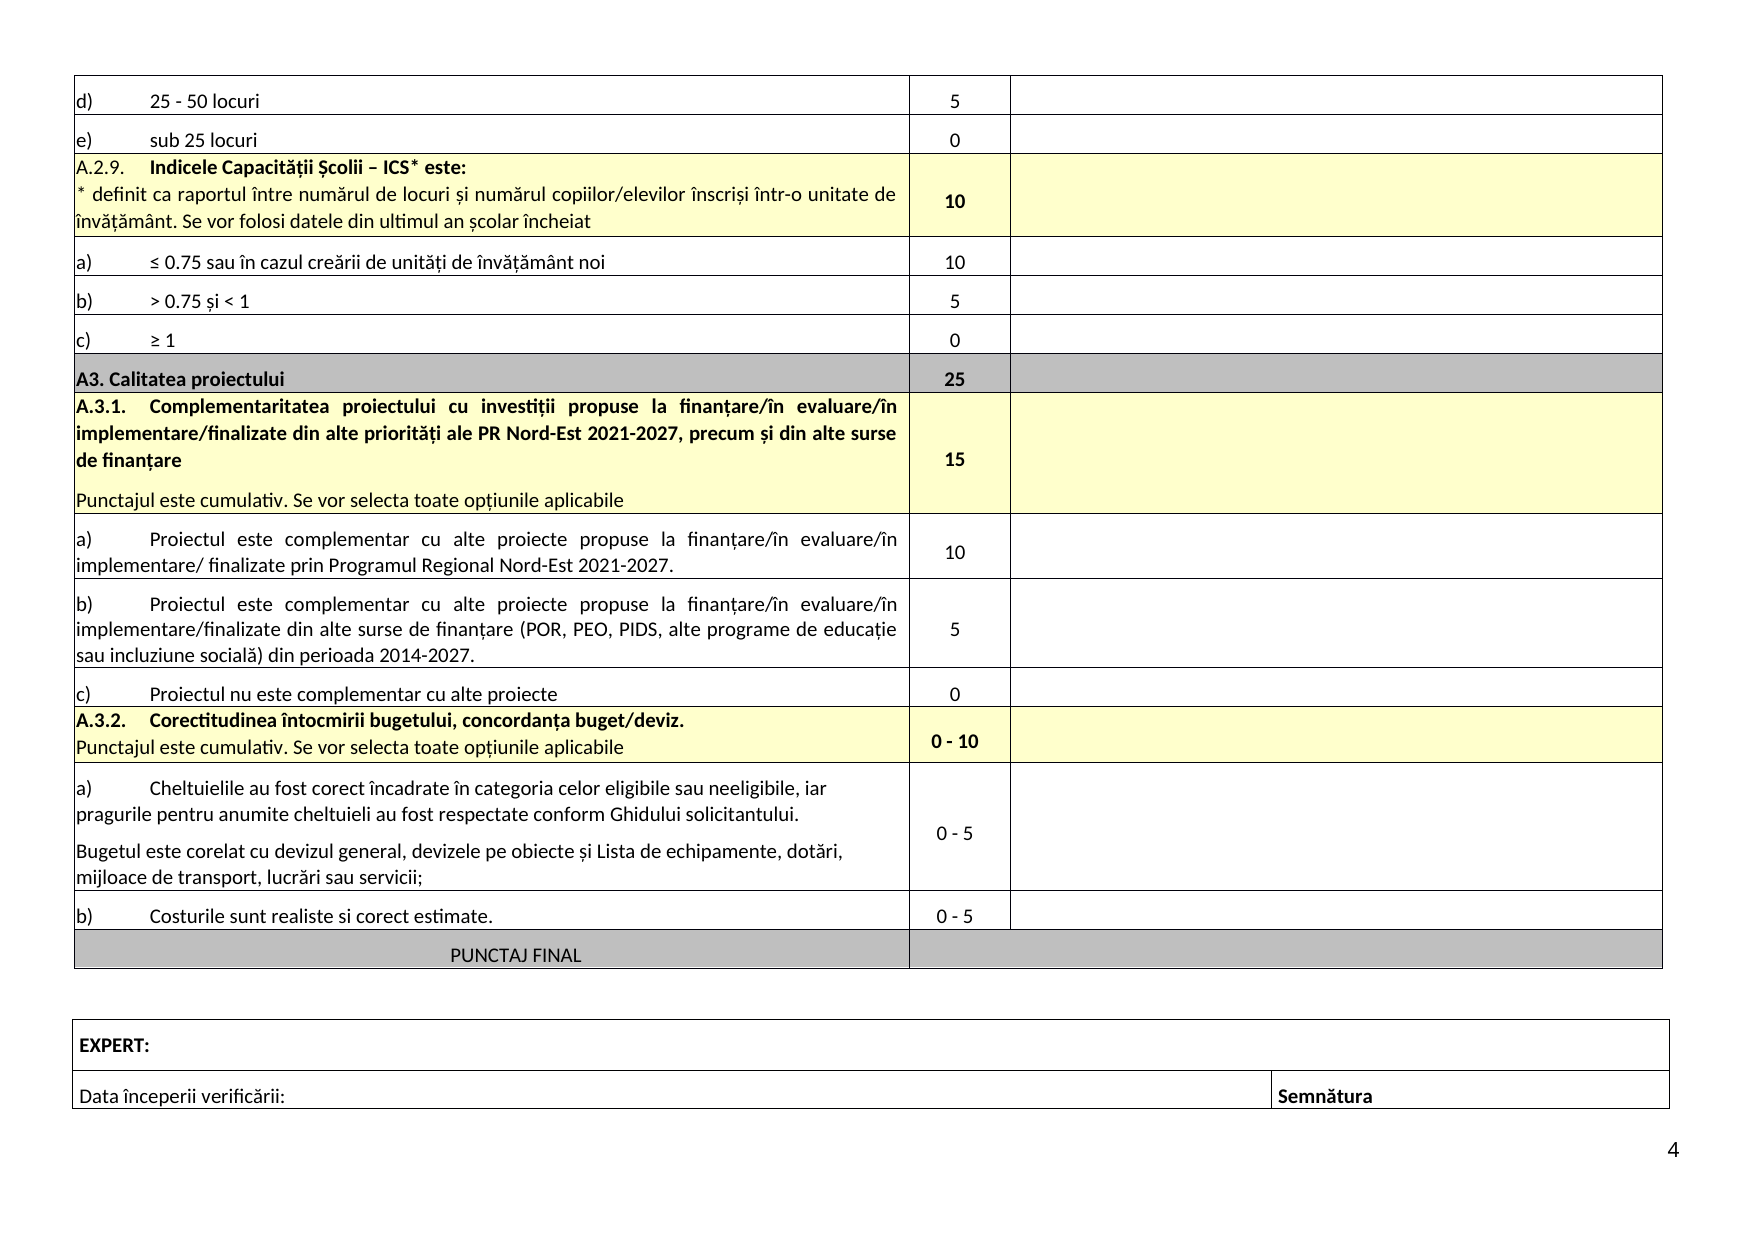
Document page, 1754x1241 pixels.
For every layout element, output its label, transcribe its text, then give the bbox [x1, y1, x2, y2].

table_cell [1011, 76, 1662, 114]
table_cell e) sub 25 locuri [75, 115, 909, 153]
table_cell 5 [910, 76, 1010, 114]
table_cell 0 - 5 [910, 763, 1010, 889]
table_cell 10 [910, 514, 1010, 577]
table_cell Corectitudinea întocmirii bugetului, concordanța buget/deviz. Punctajul este cumulativ. Se vor selecta toate opțiunile aplicabile [75, 707, 909, 762]
table_cell 25 [910, 354, 1010, 392]
table_cell 5 [910, 579, 1010, 667]
table_cell 0 - 5 [910, 891, 1010, 928]
table_cell 5 [910, 276, 1010, 314]
table_cell 15 [910, 393, 1010, 513]
table_cell a) ≤ 0.75 sau în cazul creării de unități de învățământ noi [75, 237, 909, 275]
table_cell 0 [910, 315, 1010, 353]
table_cell A3. Calitatea proiectului [75, 354, 909, 392]
table_cell b) > 0.75 și < 1 [75, 276, 909, 314]
table_cell d) 25 - 50 locuri [75, 76, 909, 114]
table_cell [1011, 668, 1662, 706]
table_cell [910, 930, 1662, 967]
table_cell 0 [910, 668, 1010, 706]
table_header EXPERT: [73, 1020, 1669, 1070]
table_cell [1011, 393, 1662, 513]
table_cell a) Cheltuielile au fost corect încadrate în categoria celor eligibile sau neeligibile, iar pragurile pentru anumite cheltuieli au fost respectate conform Ghidului solicitantului. Bugetul este corelat cu devizul general, devizele pe obiecte și Lista de echipamente, dotări, mijloace de transport, lucrări sau servicii; [75, 763, 909, 889]
table_cell PUNCTAJ FINAL [75, 930, 909, 967]
table_cell [1011, 763, 1662, 889]
table_cell a) Proiectul este complementar cu alte proiecte propuse la finanțare/în evaluare/în implementare/ finalizate prin Programul Regional Nord-Est 2021-2027. [75, 514, 909, 577]
table_cell [1011, 276, 1662, 314]
table_cell [1011, 514, 1662, 577]
table_cell Data începerii verificării: [73, 1071, 1271, 1108]
table_cell b) Proiectul este complementar cu alte proiecte propuse la finanțare/în evaluare/în implementare/finalizate din alte surse de finanțare (POR, PEO, PIDS, alte programe de educație sau incluziune socială) din perioada 2014-2027. [75, 579, 909, 667]
table_cell [1011, 315, 1662, 353]
table_cell 10 [910, 237, 1010, 275]
table_cell Indicele Capacității Școlii – ICS* este: * definit ca raportul între numărul de locuri și numărul copiilor/elevilor înscriși într-o unitate de învățământ. Se vor folosi datele din ultimul an școlar încheiat [75, 154, 909, 236]
table_cell c) Proiectul nu este complementar cu alte proiecte [75, 668, 909, 706]
table_cell [1011, 707, 1662, 762]
table_cell Semnătura [1272, 1071, 1669, 1108]
table_cell [1011, 237, 1662, 275]
table_cell [1011, 579, 1662, 667]
table_cell [1011, 154, 1662, 236]
table_cell [1011, 891, 1662, 928]
table_cell [1011, 115, 1662, 153]
table_cell [1011, 354, 1662, 392]
table_cell 0 [910, 115, 1010, 153]
table_cell Complementaritatea proiectului cu investiții propuse la finanțare/în evaluare/în implementare/finalizate din alte priorități ale PR Nord-Est 2021-2027, precum și din alte surse de finanțare Punctajul este cumulativ. Se vor selecta toate opțiunile aplicabile [75, 393, 909, 513]
table_cell b) Costurile sunt realiste si corect estimate. [75, 891, 909, 928]
table_cell 10 [910, 154, 1010, 236]
table_cell c) ≥ 1 [75, 315, 909, 353]
table_cell 0 - 10 [910, 707, 1010, 762]
